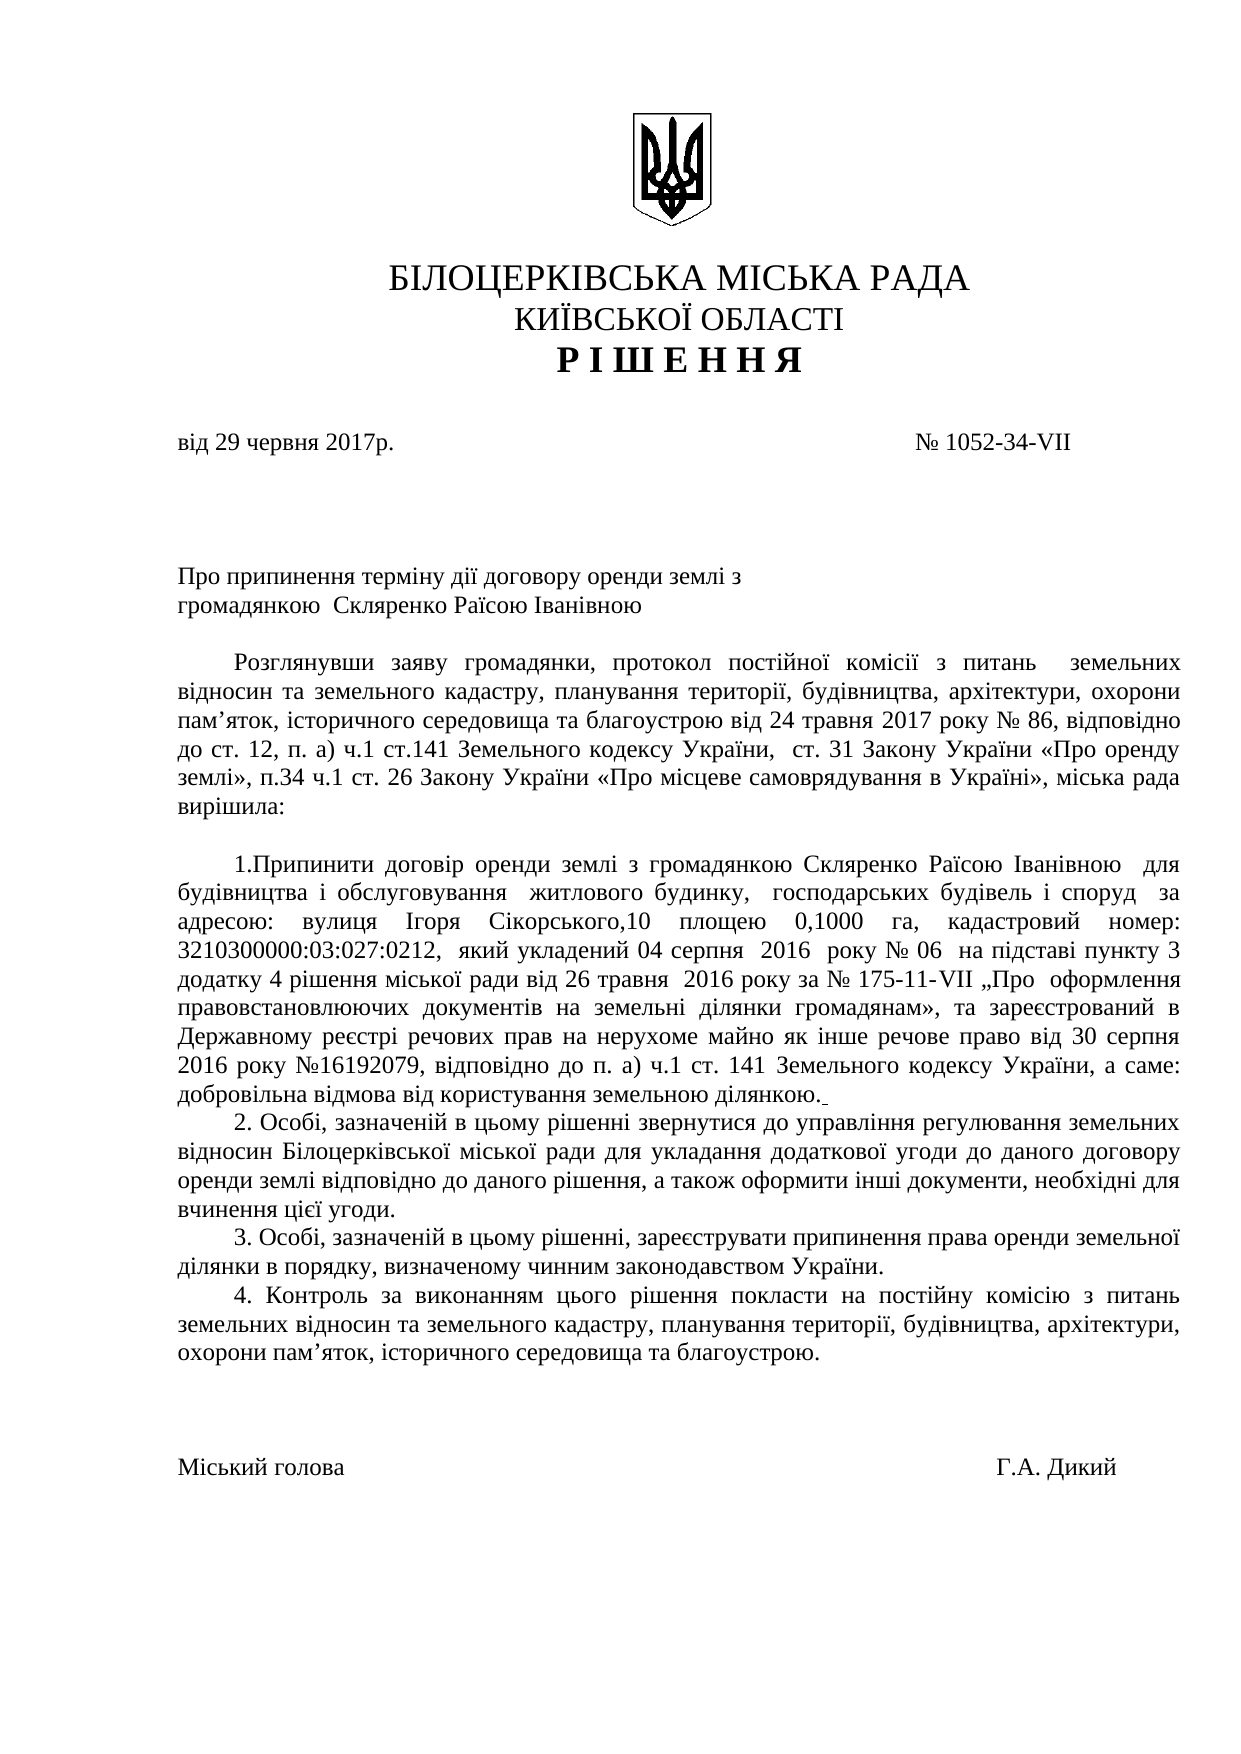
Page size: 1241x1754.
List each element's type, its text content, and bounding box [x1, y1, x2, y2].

text Розглянувши заяву громадянки, протокол постійної комісії з питань земельних відносин та земельного кадастру, планування території, будівництва, архітектури, охорони пам’яток, історичного середовища та благоустрою від 24 травня 2017 року № 86, відповідно до ст. 12, п. а) ч.1 ст.141 Земельного кодексу України, ст. 31 Закону України «Про оренду землі», п.34 ч.1 ст. 26 Закону України «Про місцеве самоврядування в Україні», міська рада вирішила: [177, 647, 1181, 820]
text КИЇВСЬКОЇ ОБЛАСТІ [177, 299, 1181, 337]
text 1.Припинити договір оренди землі з громадянкою Скляренко Раїсою Іванівною для будівництва і обслуговування житлового будинку, господарських будівель і споруд за адресою: вулиця Ігоря Сікорського,10 площею 0,1000 га, кадастровий номер: 3210300000:03:027:0212, який укладений 04 серпня 2016 року № 06 на підставі пункту 3 додатку 4 рішення міської ради від 26 травня 2016 року за № 175-11-VII „Про оформлення правовстановлюючих документів на земельні ділянки громадянам», та зареєстрований в Державному реєстрі речових прав на нерухоме майно як інше речове право від 30 серпня 2016 року №16192079, відповідно до п. а) ч.1 ст. 141 Земельного кодексу України, а саме: добровільна відмова від користування земельною ділянкою. [177, 849, 1181, 1107]
text громадянкою Скляренко Раїсою Іванівною [177, 590, 1181, 619]
text 4. Контроль за виконанням цього рішення покласти на постійну комісію з питань земельних відносин та земельного кадастру, планування території, будівництва, архітектури, охорони пам’яток, історичного середовища та благоустрою. [177, 1280, 1181, 1366]
text 2. Особі, зазначеній в цьому рішенні звернутися до управління регулювання земельних відносин Білоцерківської міської ради для укладання додаткової угоди до даного договору оренди землі відповідно до даного рішення, а також оформити інші документи, необхідні для вчинення цієї угоди. [177, 1107, 1181, 1222]
picture [627, 106, 721, 234]
text Міський голова Г.А. Дикий [177, 1452, 1181, 1481]
text 3. Особі, зазначеній в цьому рішенні, зареєструвати припинення права оренди земельної ділянки в порядку, визначеному чинним законодавством України. [177, 1222, 1181, 1280]
text Р І Ш Е Н Н Я [177, 337, 1181, 380]
text Про припинення терміну дії договору оренди землі з [177, 561, 1181, 590]
text БІЛОЦЕРКІВСЬКА МІСЬКА РАДА [177, 256, 1181, 299]
text від 29 червня 2017р. № 1052-34-VII [177, 427, 1181, 456]
